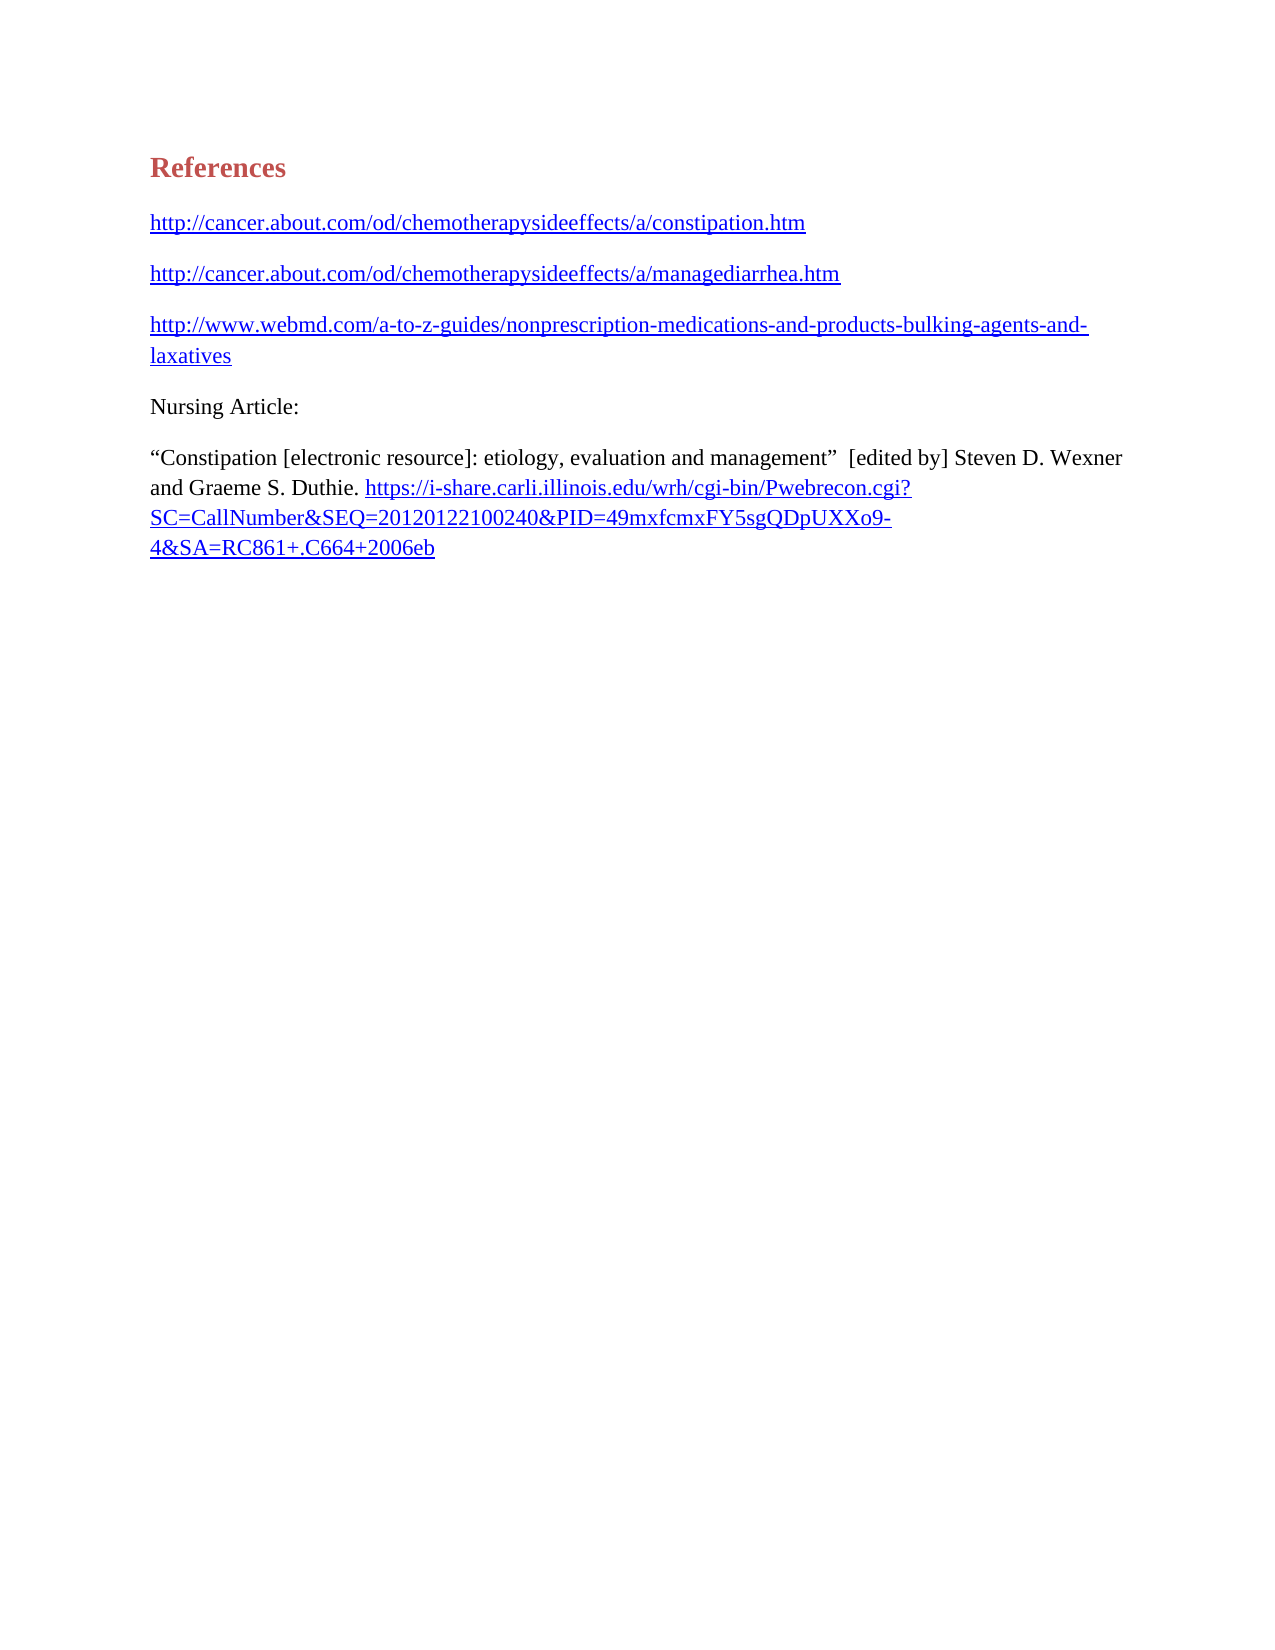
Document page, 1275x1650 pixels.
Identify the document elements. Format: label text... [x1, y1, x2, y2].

text http://cancer.about.com/od/chemotherapysideeffects/a/constipation.htm [150, 209, 1125, 236]
text http://cancer.about.com/od/chemotherapysideeffects/a/managediarrhea.htm [150, 260, 1125, 287]
text http://www.webmd.com/a-to-z-guides/nonprescription-medications-and-products-bulking-agents-and-laxatives [150, 311, 1125, 368]
text “Constipation [electronic resource]: etiology, evaluation and management” [edited by] Steven D. Wexner and Graeme S. Duthie. https://i-share.carli.illinois.edu/wrh/cgi-bin/Pwebrecon.cgi?SC=CallNumber&SEQ=20120122100240&PID=49mxfcmxFY5sgQDpUXXo9-4&SA=RC861+.C664+2006eb [150, 444, 1125, 561]
text Nursing Article: [150, 393, 1125, 419]
text References [150, 150, 1125, 183]
